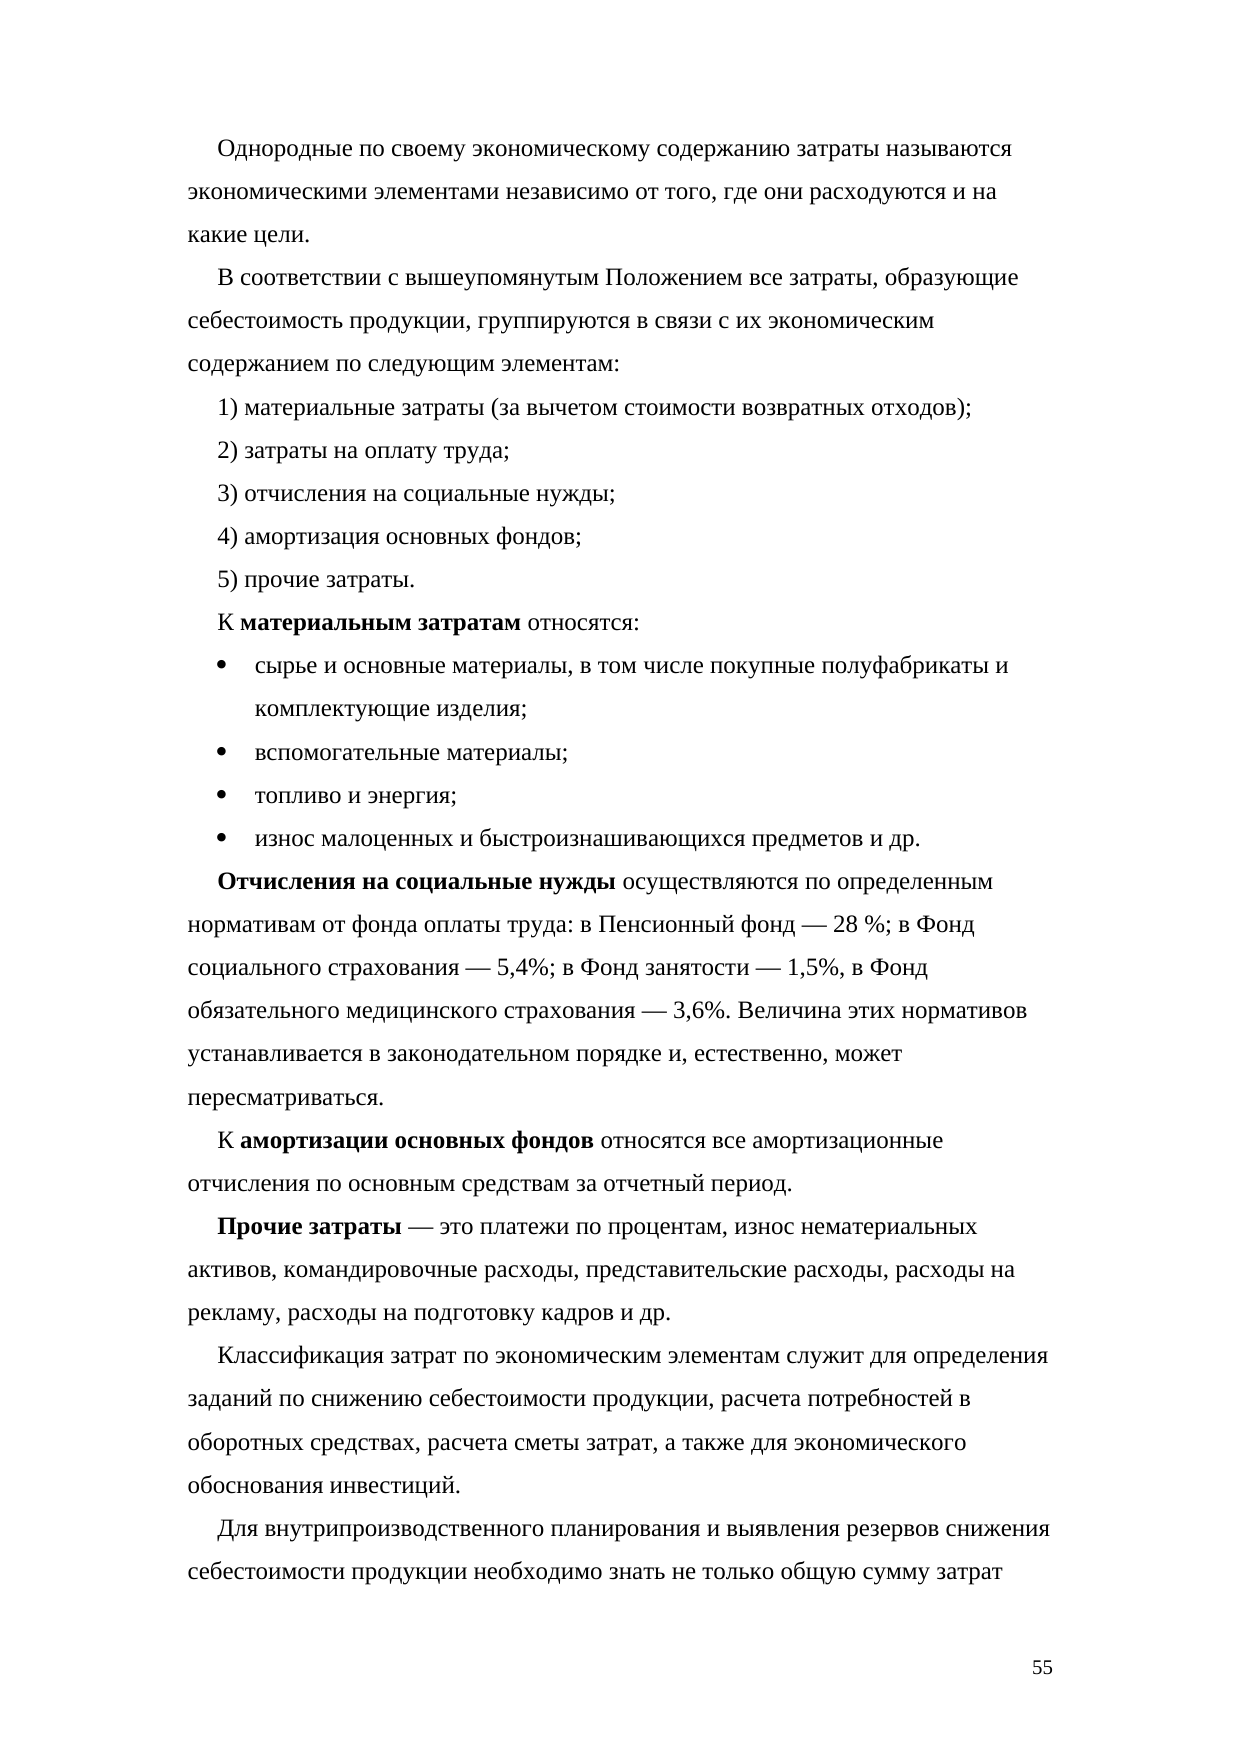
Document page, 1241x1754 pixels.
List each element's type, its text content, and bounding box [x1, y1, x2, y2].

text К материальным затратам относятся: [187, 607, 1053, 636]
text 2) затраты на оплату труда; [187, 435, 1053, 463]
text 4) амортизация основных фондов; [187, 521, 1053, 550]
text Прочие затраты — это платежи по процентам, износ нематериальных активов, командировочные расходы, представительские расходы, расходы на рекламу, расходы на подготовку кадров и др. [187, 1211, 1053, 1326]
text 5) прочие затраты. [187, 564, 1053, 593]
text В соответствии с вышеупомянутым Положением все затраты, образующие себестоимость продукции, группируются в связи с их экономическим содержанием по следующим элементам: [187, 262, 1053, 377]
list износ малоценных и быстроизнашивающихся предметов и др. [217, 823, 1053, 852]
text Однородные по своему экономическому содержанию затраты называются экономическими элементами независимо от того, где они расходуются и на какие цели. [187, 133, 1053, 248]
list вспомогательные материалы; [217, 737, 1053, 765]
text Классификация затрат по экономическим элементам служит для определения заданий по снижению себестоимости продукции, расчета потребностей в оборотных средствах, расчета сметы затрат, а также для экономического обоснования инвестиций. [187, 1340, 1053, 1498]
text 1) материальные затраты (за вычетом стоимости возвратных отходов); [187, 392, 1053, 420]
list сырье и основные материалы, в том числе покупные полуфабрикаты и комплектующие изделия; [217, 650, 1053, 722]
list топливо и энергия; [217, 780, 1053, 808]
text Отчисления на социальные нужды осуществляются по определенным нормативам от фонда оплаты труда: в Пенсионный фонд — 28 %; в Фонд социального страхования — 5,4%; в Фонд занятости — 1,5%, в Фонд обязательного медицинского страхования — 3,6%. Величина этих нормативов устанавливается в законодательном порядке и, естественно, может пересматриваться. [187, 866, 1053, 1110]
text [187, 1513, 1053, 1585]
text К амортизации основных фондов относятся все амортизационные отчисления по основным средствам за отчетный период. [187, 1125, 1053, 1197]
text 3) отчисления на социальные нужды; [187, 478, 1053, 507]
